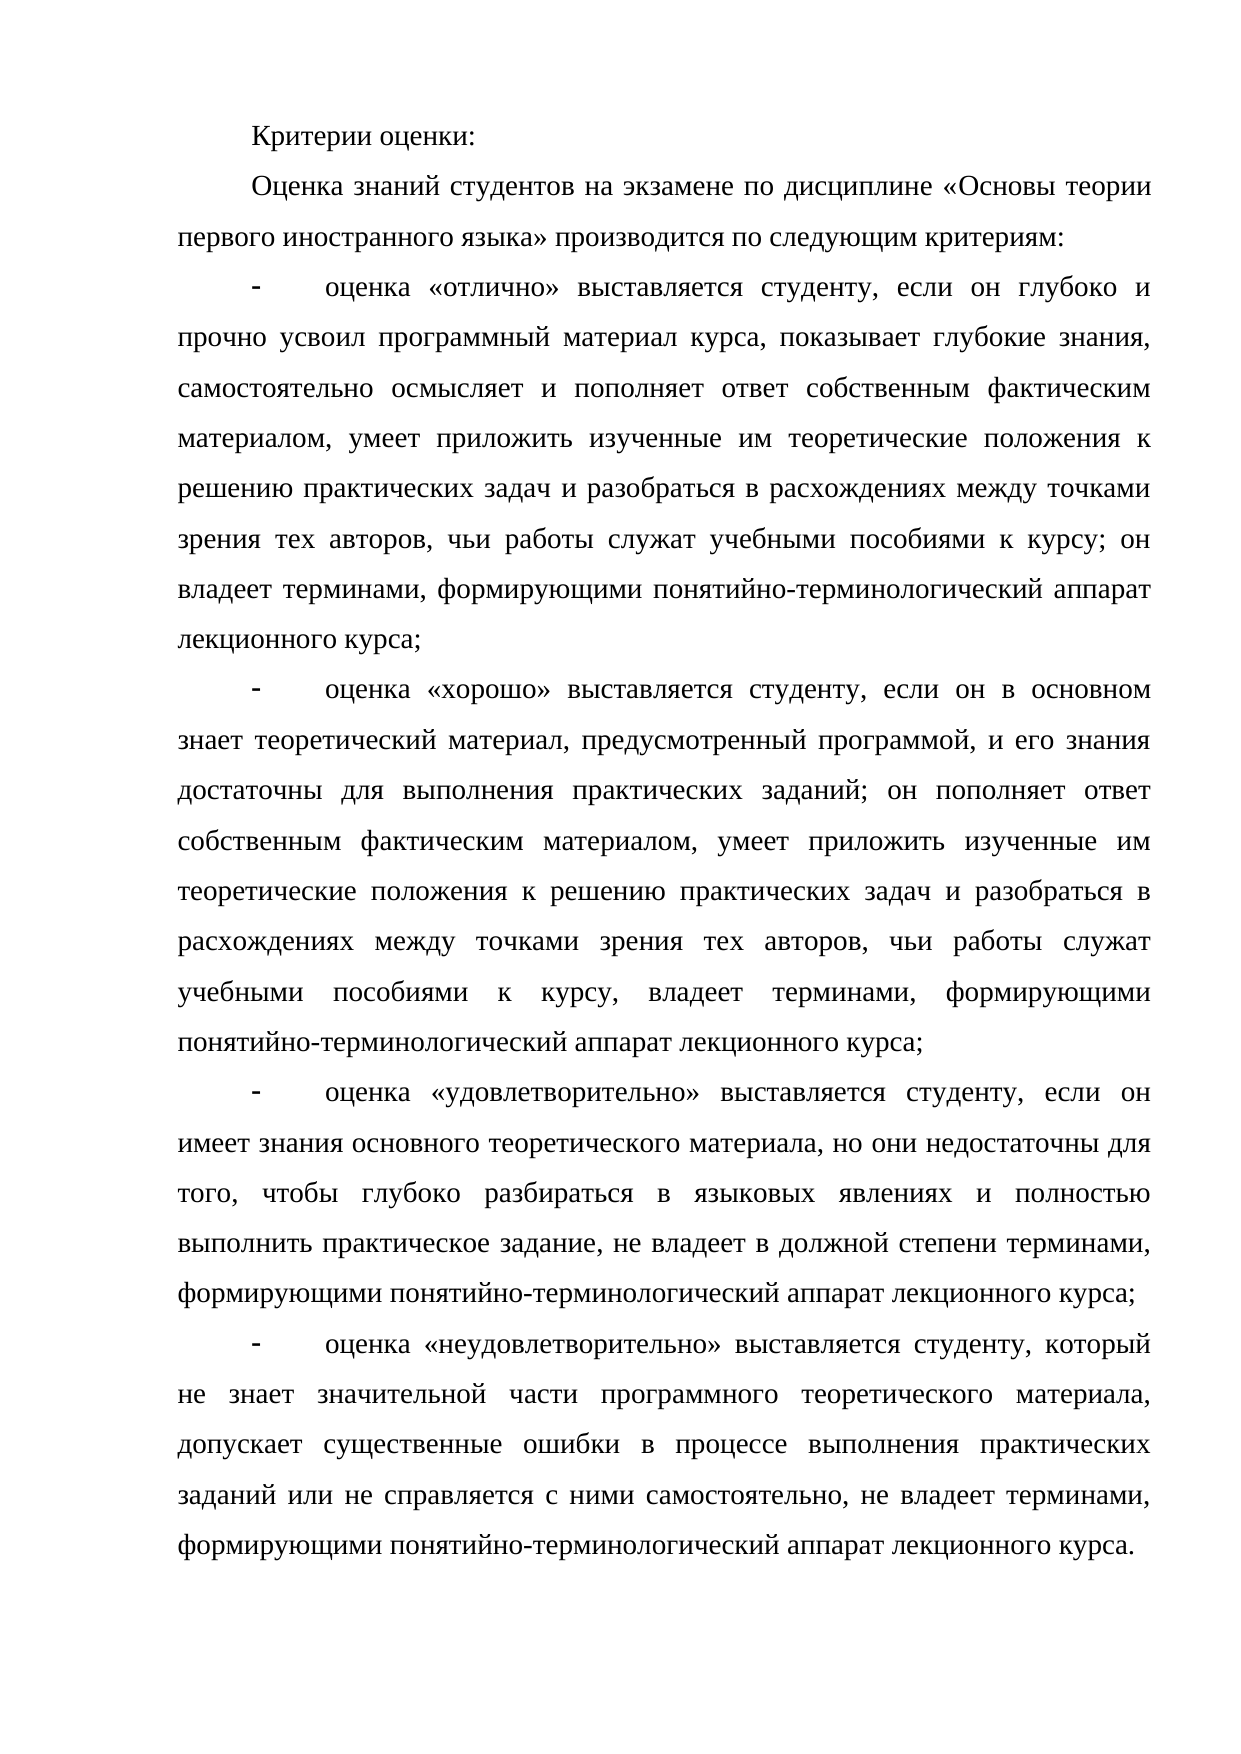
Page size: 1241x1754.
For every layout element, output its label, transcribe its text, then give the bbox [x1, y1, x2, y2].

text Критерии оценки: [177, 118, 1152, 152]
list оценка «отлично» выставляется студенту, если он глубоко и прочно усвоил программный материал курса, показывает глубокие знания, самостоятельно осмысляет и пополняет ответ собственным фактическим материалом, умеет приложить изученные им теоретические положения к решению практических задач и разобраться в расхождениях между точками зрения тех авторов, чьи работы служат учебными пособиями к курсу; он владеет терминами, формирующими понятийно-терминологический аппарат лекционного курса; [177, 269, 1152, 655]
list оценка «удовлетворительно» выставляется студенту, если он имеет знания основного теоретического материала, но они недостаточны для того, чтобы глубоко разбираться в языковых явлениях и полностью выполнить практическое задание, не владеет в должной степени терминами, формирующими понятийно-терминологический аппарат лекционного курса; [177, 1074, 1152, 1309]
text Оценка знаний студентов на экзамене по дисциплине «Основы теории первого иностранного языка» производится по следующим критериям: [177, 168, 1152, 252]
list оценка «хорошо» выставляется студенту, если он в основном знает теоретический материал, предусмотренный программой, и его знания достаточны для выполнения практических заданий; он пополняет ответ собственным фактическим материалом, умеет приложить изученные им теоретические положения к решению практических задач и разобраться в расхождениях между точками зрения тех авторов, чьи работы служат учебными пособиями к курсу, владеет терминами, формирующими понятийно-терминологический аппарат лекционного курса; [177, 672, 1152, 1057]
list оценка «неудовлетворительно» выставляется студенту, который не знает значительной части программного теоретического материала, допускает существенные ошибки в процессе выполнения практических заданий или не справляется с ними самостоятельно, не владеет терминами, формирующими понятийно-терминологический аппарат лекционного курса. [177, 1326, 1152, 1561]
